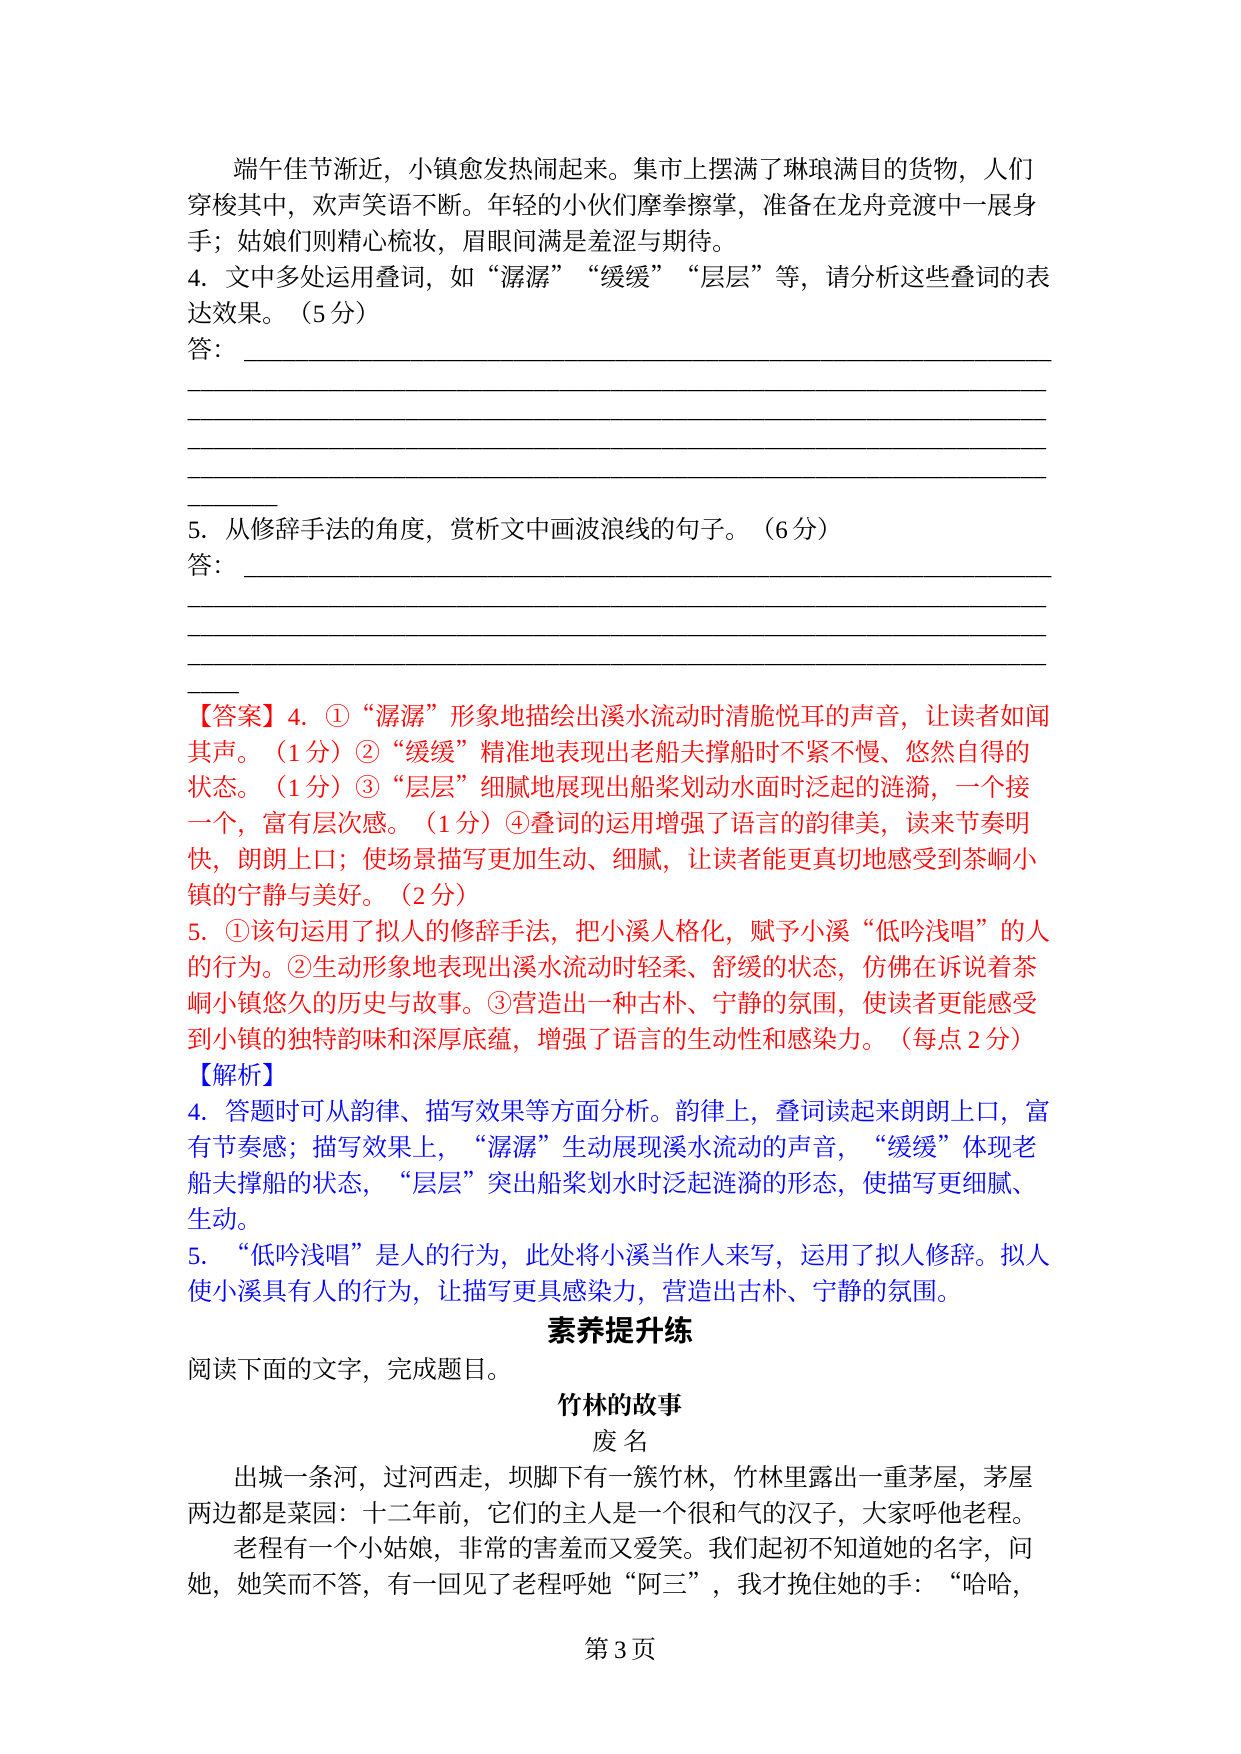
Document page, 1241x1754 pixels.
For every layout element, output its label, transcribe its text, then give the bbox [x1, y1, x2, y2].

text 答： _ _ _ _ _ _ _ _ _ _ _ _ _ _ _ _ _ _ _ _ _ _ _ _ _ _ _ _ _ _ _ _ _ _ _ _ _ _ _ _ _ _ _ _ _ _ _ _ _ _ _ _ _ _ _ _ _ _ _ _ _ _ _ _ _ _ _ _ _ _ _ _ _ _ _ _ _ _ _ _ _ _ _ _ _ _ _ _ _ _ _ _ _ _ _ _ _ _ _ _ _ _ _ _ _ _ _ _ _ _ _ _ _ _ _ _ _ _ _ _ _ _ _ _ _ _ _ _ _ _ _ _ _ _ _ _ _ _ _ _ _ _ _ _ _ _ _ _ _ _ _ _ _ _ _ _ _ _ _ _ _ _ _ _ _ _ _ _ _ _ _ _ _ _ _ _ _ _ _ _ _ _ _ _ _ _ _ _ _ _ _ _ _ _ _ _ _ _ _ _ _ _ _ _ _ _ _ _ _ _ _ _ _ _ _ _ _ _ _ _ _ _ _ _ _ _ _ _ _ _ _ _ _ _ _ _ _ _ _ _ _ _ _ _ _ _ _ _ _ _ _ _ _ _ _ _ _ _ _ _ _ _ _ _ _ _ _ _ _ _ _ _ _ _ _ _ _ _ _ _ _ _ _ _ _ _ _ _ _ _ _ _ _ _ _ _ _ _ _ _ _ _ _ _ _ _ _ _ _ _ _ _ _ _ _ _ _ _ _ _ _ _ _ _ _ _ _ _ _ _ _ _ _ _ _ _ _ _ [188, 330, 1052, 509]
subtitle 素养提升练 [188, 1307, 1052, 1349]
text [188, 1529, 1052, 1601]
text 5．“低吟浅唱”是人的行为，此处将小溪当作人来写，运用了拟人修辞。拟人使小溪具有人的行为，让描写更具感染力，营造出古朴、宁静的氛围。 [188, 1235, 1052, 1307]
text 5．①该句运用了拟人的修辞手法，把小溪人格化，赋予小溪“低吟浅唱”的人的行为。②生动形象地表现出溪水流动时轻柔、舒缓的状态，仿佛在诉说着茶峒小镇悠久的历史与故事。③营造出一种古朴、宁静的氛围，使读者更能感受到小镇的独特韵味和深厚底蕴，增强了语言的生动性和感染力。（每点2分） [188, 912, 1052, 1056]
text 4．文中多处运用叠词，如“潺潺”“缓缓”“层层”等，请分析这些叠词的表达效果。（5分） [188, 258, 1052, 330]
text 【答案】4．①“潺潺”形象地描绘出溪水流动时清脆悦耳的声音，让读者如闻其声。（1分）②“缓缓”精准地表现出老船夫撑船时不紧不慢、悠然自得的状态。（1分）③“层层”细腻地展现出船桨划动水面时泛起的涟漪，一个接一个，富有层次感。（1分）④叠词的运用增强了语言的韵律美，读来节奏明快，朗朗上口；使场景描写更加生动、细腻，让读者能更真切地感受到茶峒小镇的宁静与美好。（2分） [188, 696, 1052, 912]
text 废 名 [188, 1421, 1052, 1457]
text 4．答题时可从韵律、描写效果等方面分析。韵律上，叠词读起来朗朗上口，富有节奏感；描写效果上，“潺潺”生动展现溪水流动的声音，“缓缓”体现老船夫撑船的状态，“层层”突出船桨划水时泛起涟漪的形态，使描写更细腻、生动。 [188, 1092, 1052, 1235]
text 端午佳节渐近，小镇愈发热闹起来。集市上摆满了琳琅满目的货物，人们穿梭其中，欢声笑语不断。年轻的小伙们摩拳擦掌，准备在龙舟竞渡中一展身手；姑娘们则精心梳妆，眉眼间满是羞涩与期待。 [188, 150, 1052, 258]
text 出城一条河，过河西走，坝脚下有一簇竹林，竹林里露出一重茅屋，茅屋两边都是菜园：十二年前，它们的主人是一个很和气的汉子，大家呼他老程。 [188, 1457, 1052, 1529]
text 竹林的故事 [188, 1385, 1052, 1421]
text 【解析】 [188, 1056, 1052, 1092]
text 5．从修辞手法的角度，赏析文中画波浪线的句子。（6分） [188, 509, 1052, 545]
text 阅读下面的文字，完成题目。 [188, 1349, 1052, 1385]
text 答： _ _ _ _ _ _ _ _ _ _ _ _ _ _ _ _ _ _ _ _ _ _ _ _ _ _ _ _ _ _ _ _ _ _ _ _ _ _ _ _ _ _ _ _ _ _ _ _ _ _ _ _ _ _ _ _ _ _ _ _ _ _ _ _ _ _ _ _ _ _ _ _ _ _ _ _ _ _ _ _ _ _ _ _ _ _ _ _ _ _ _ _ _ _ _ _ _ _ _ _ _ _ _ _ _ _ _ _ _ _ _ _ _ _ _ _ _ _ _ _ _ _ _ _ _ _ _ _ _ _ _ _ _ _ _ _ _ _ _ _ _ _ _ _ _ _ _ _ _ _ _ _ _ _ _ _ _ _ _ _ _ _ _ _ _ _ _ _ _ _ _ _ _ _ _ _ _ _ _ _ _ _ _ _ _ _ _ _ _ _ _ _ _ _ _ _ _ _ _ _ _ _ _ _ _ _ _ _ _ _ _ _ _ _ _ _ _ _ _ _ _ _ _ _ _ _ _ _ _ _ _ _ _ _ _ _ _ _ _ _ _ _ _ _ _ _ _ _ _ _ _ _ _ _ _ _ _ _ _ _ _ _ _ _ _ _ _ _ [188, 545, 1052, 696]
